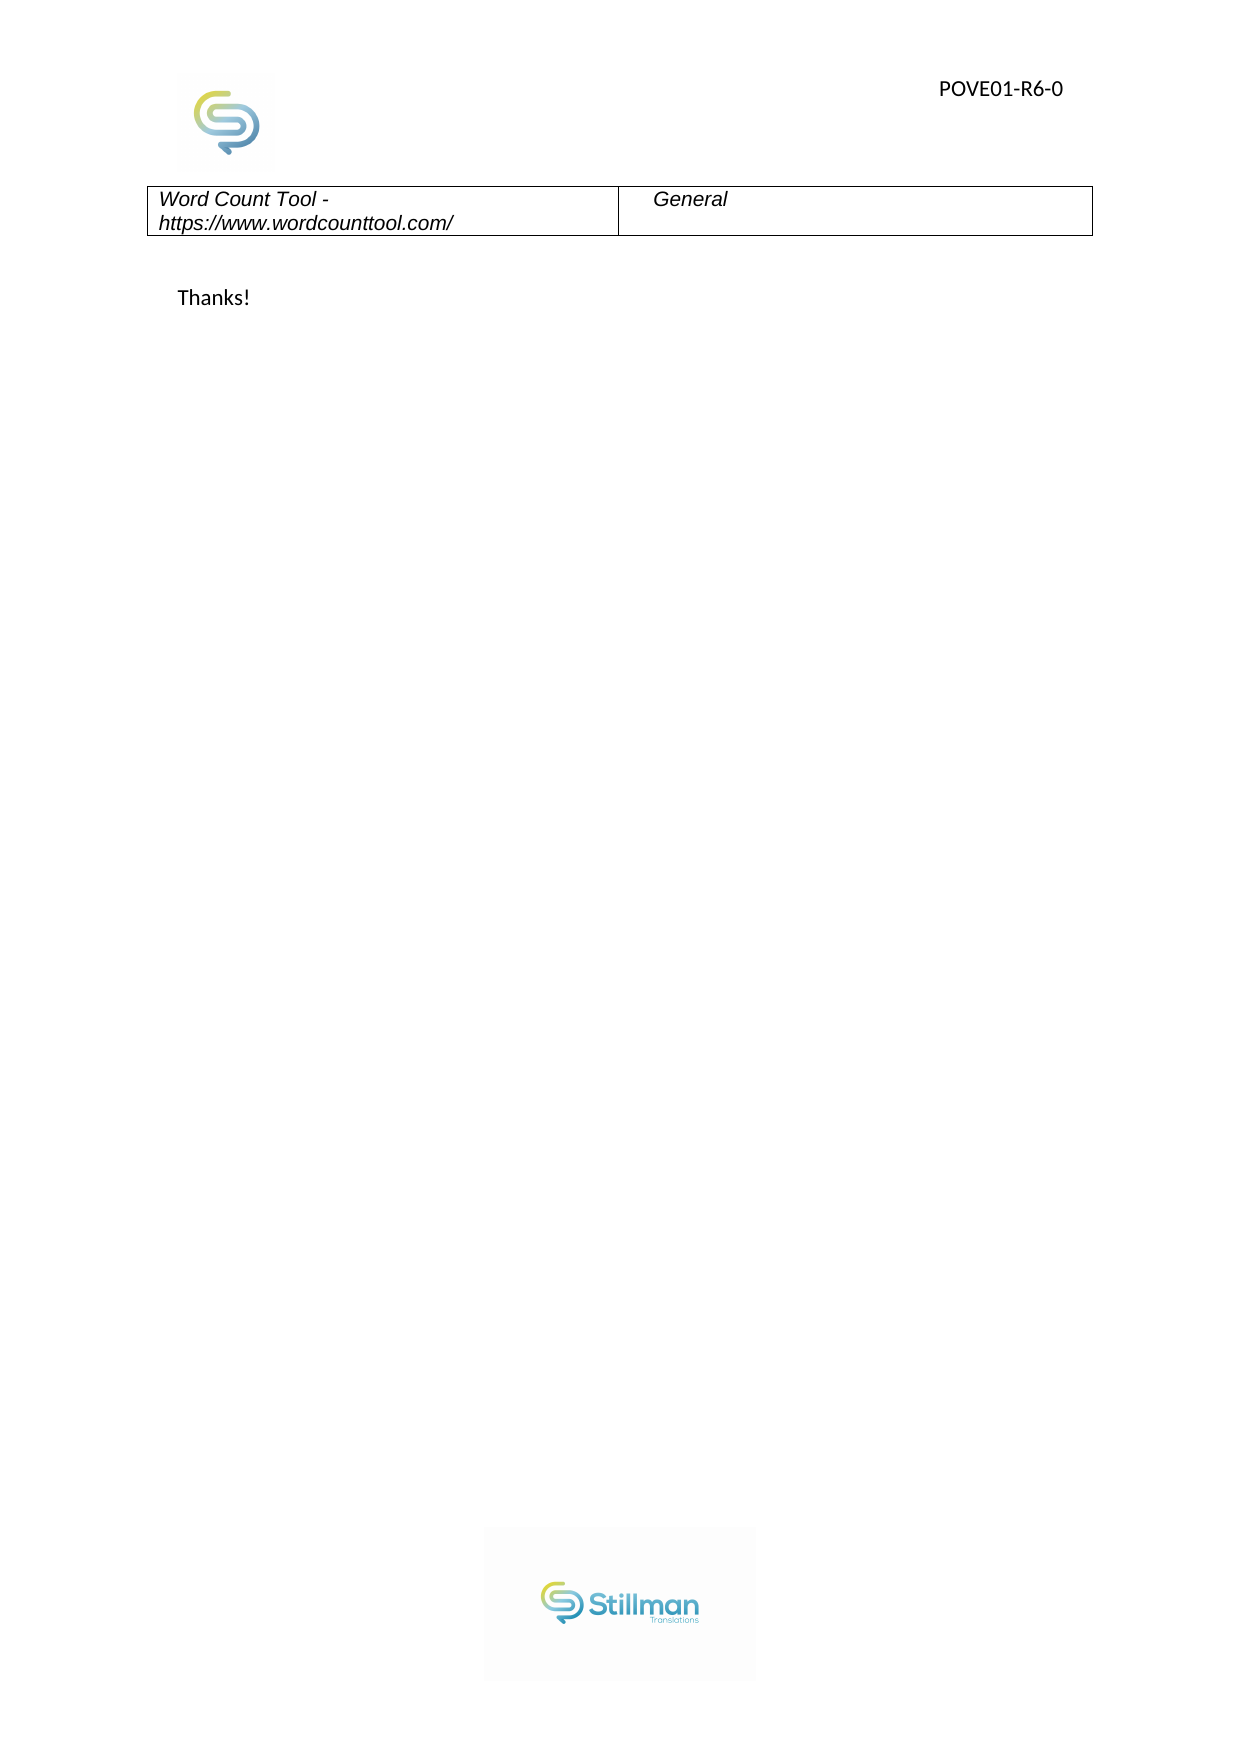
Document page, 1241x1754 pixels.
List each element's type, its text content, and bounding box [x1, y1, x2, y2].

picture [483, 1527, 757, 1681]
table_cell Word Count Tool - https://www.wordcounttool.com/ [148, 187, 618, 235]
picture [177, 73, 276, 172]
text Thanks! [177, 283, 1063, 311]
table_cell General [619, 187, 1092, 235]
